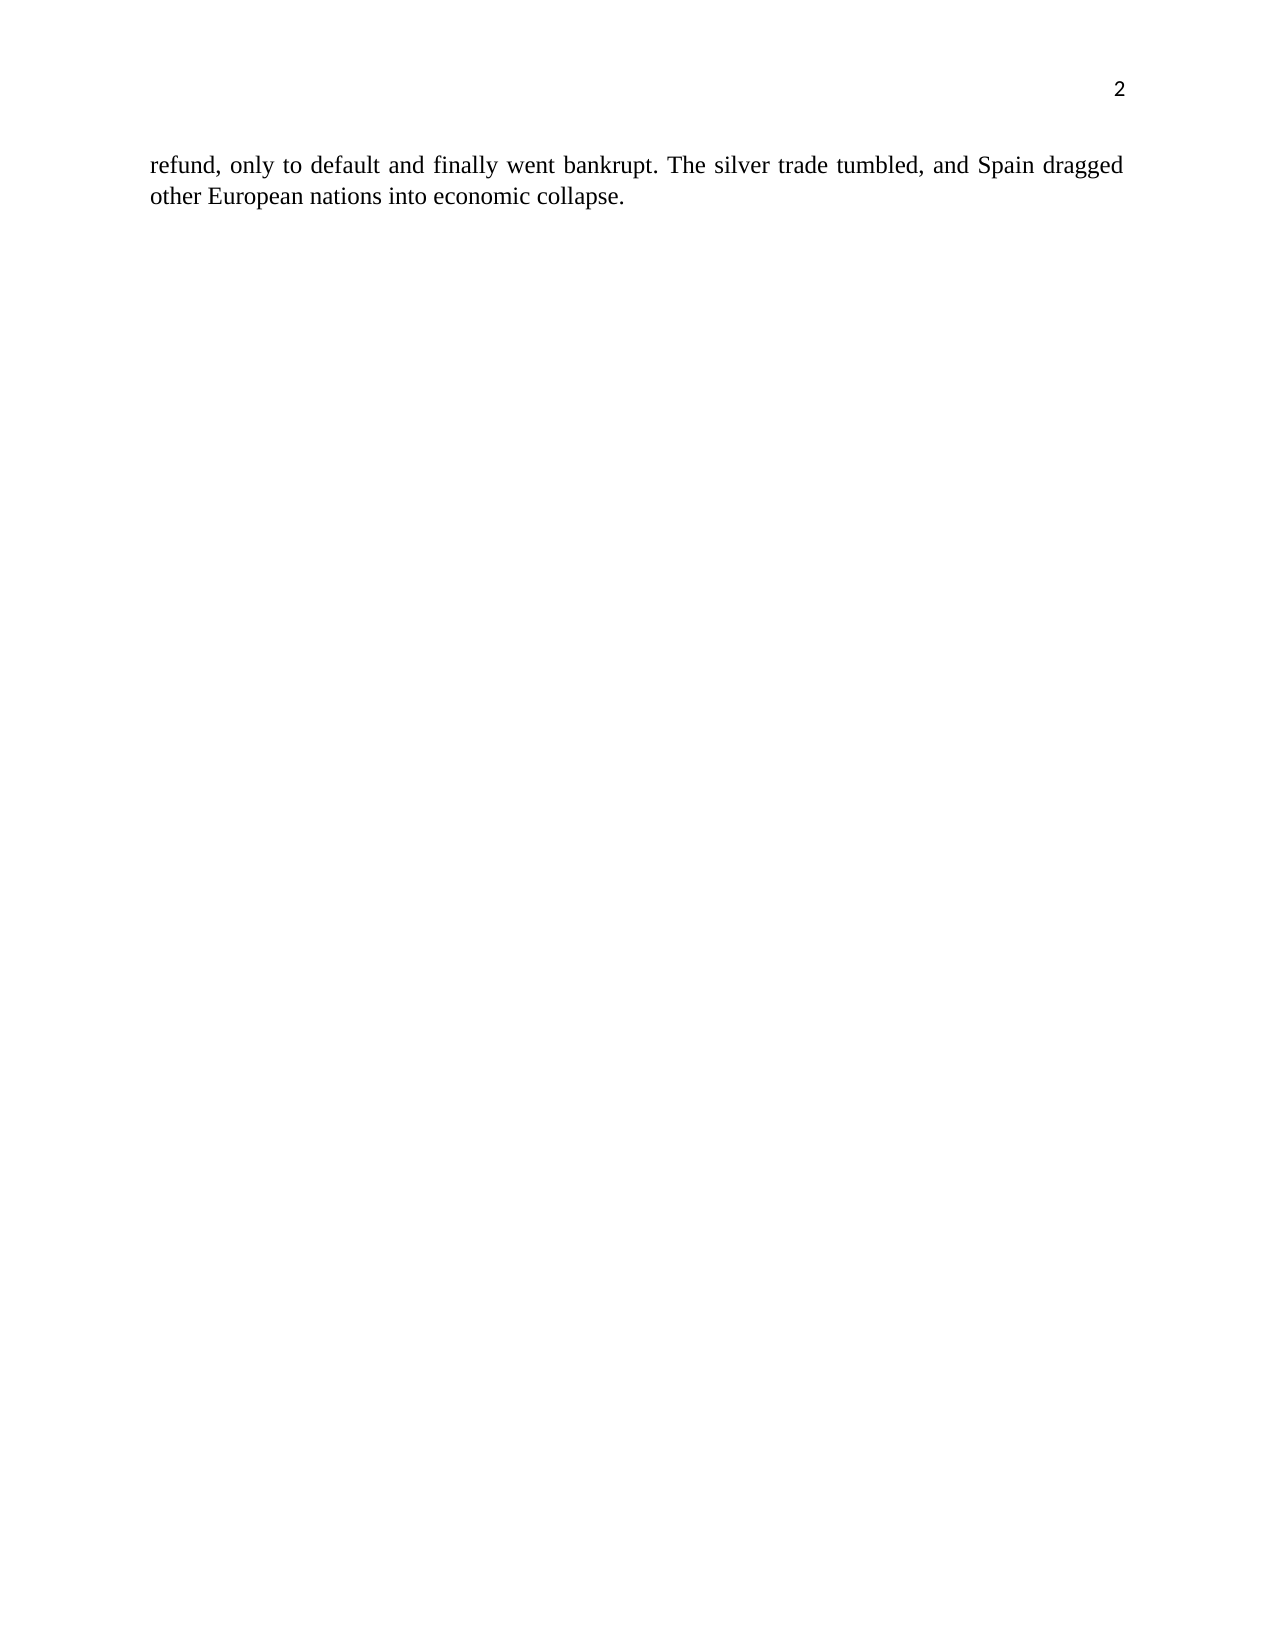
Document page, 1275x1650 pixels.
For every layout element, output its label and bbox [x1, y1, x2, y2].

text [150, 150, 1125, 210]
